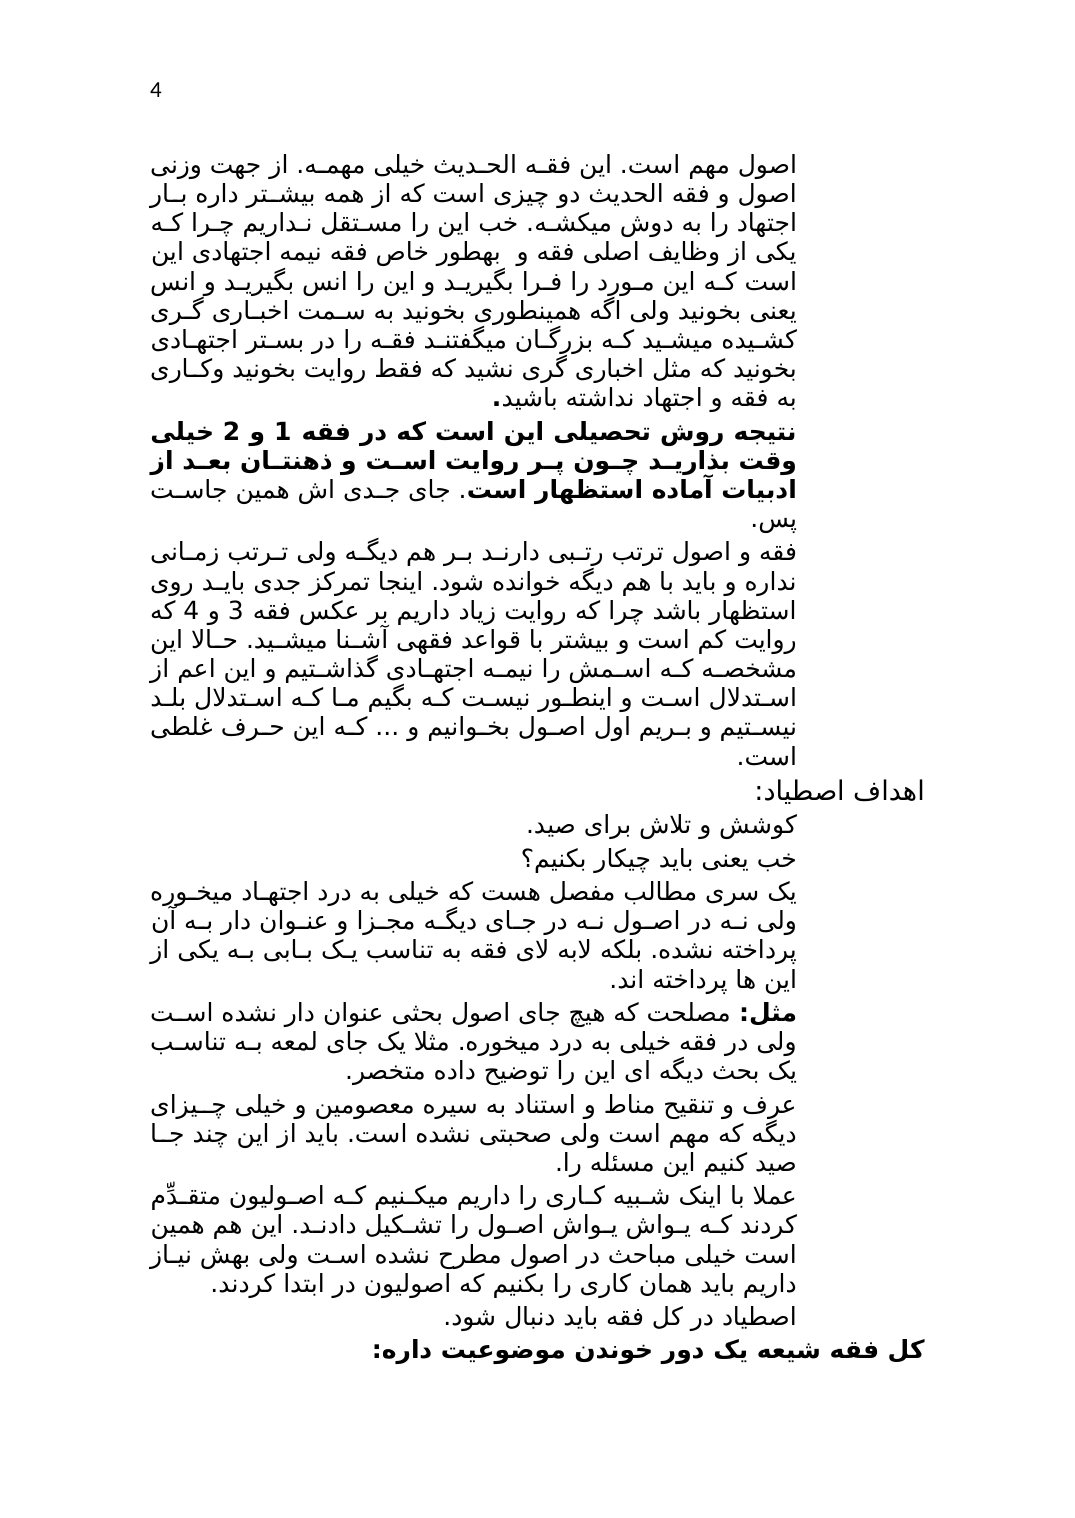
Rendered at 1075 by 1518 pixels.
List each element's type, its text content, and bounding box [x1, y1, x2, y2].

text فقه و اصول ترتب رتبی دارند بر هم دیگه ولی ترتب زمانی نداره و باید با هم دیگه خوانده شود. اینجا تمرکز جدی باید روی استظهار باشد چرا که روایت زیاد داریم بر عکس فقه 3 و 4 که روایت کم است و بیشتر با قواعد فقهی آشنا میشید. حالا این مشخصه که اسمش را نیمه اجتهادی گذاشتیم و این اعم از استدلال است و اینطور نیست که بگیم ما که استدلال بلد نیستیم و بریم اول اصول بخوانیم و ... که این حرف غلطی است. [150, 537, 797, 771]
text کل فقه شیعه یک دور خوندن موضوعیت داره: [150, 1336, 925, 1365]
text عملا با اینک شبیه کاری را داریم میکنیم که اصولیون متقدِّم کردند که یواش یواش اصول را تشکیل دادند. این هم همین است خیلی مباحث در اصول مطرح نشده است ولی بهش نیاز داریم باید همان کاری را بکنیم که اصولیون در ابتدا کردند. [150, 1182, 797, 1298]
subtitle اهداف اصطیاد: [150, 775, 925, 807]
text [150, 150, 797, 412]
text کوشش و تلاش برای صید. [150, 811, 797, 840]
text مثل: مصلحت که هیچ جای اصول بحثی عنوان دار نشده است ولی در فقه خیلی به درد میخوره. مثلا یک جای لمعه به تناسب یک بحث دیگه ای این را توضیح داده متخصر. [150, 998, 797, 1086]
text اصطیاد در کل فقه باید دنبال شود. [150, 1302, 797, 1332]
text نتیجه روش تحصیلی این است که در فقه 1 و 2 خیلی وقت بذارید چون پر روایت است و ذهنتان بعد از ادبیات آماده استظهار است. جای جدی اش همین جاست پس. [150, 417, 797, 533]
text عرف و تنقیح مناط و استناد به سیره معصومین و خیلی چیزای دیگه که مهم است ولی صحبتی نشده است. باید از این چند جا صید کنیم این مسئله را. [150, 1090, 797, 1177]
text خب یعنی باید چیکار بکنیم؟ [150, 844, 797, 873]
text یک سری مطالب مفصل هست که خیلی به درد اجتهاد میخوره ولی نه در اصول نه در جای دیگه مجزا و عنوان دار به آن پرداخته نشده. بلکه لابه لای فقه به تناسب یک بابی به یکی از این ها پرداخته اند. [150, 877, 797, 994]
